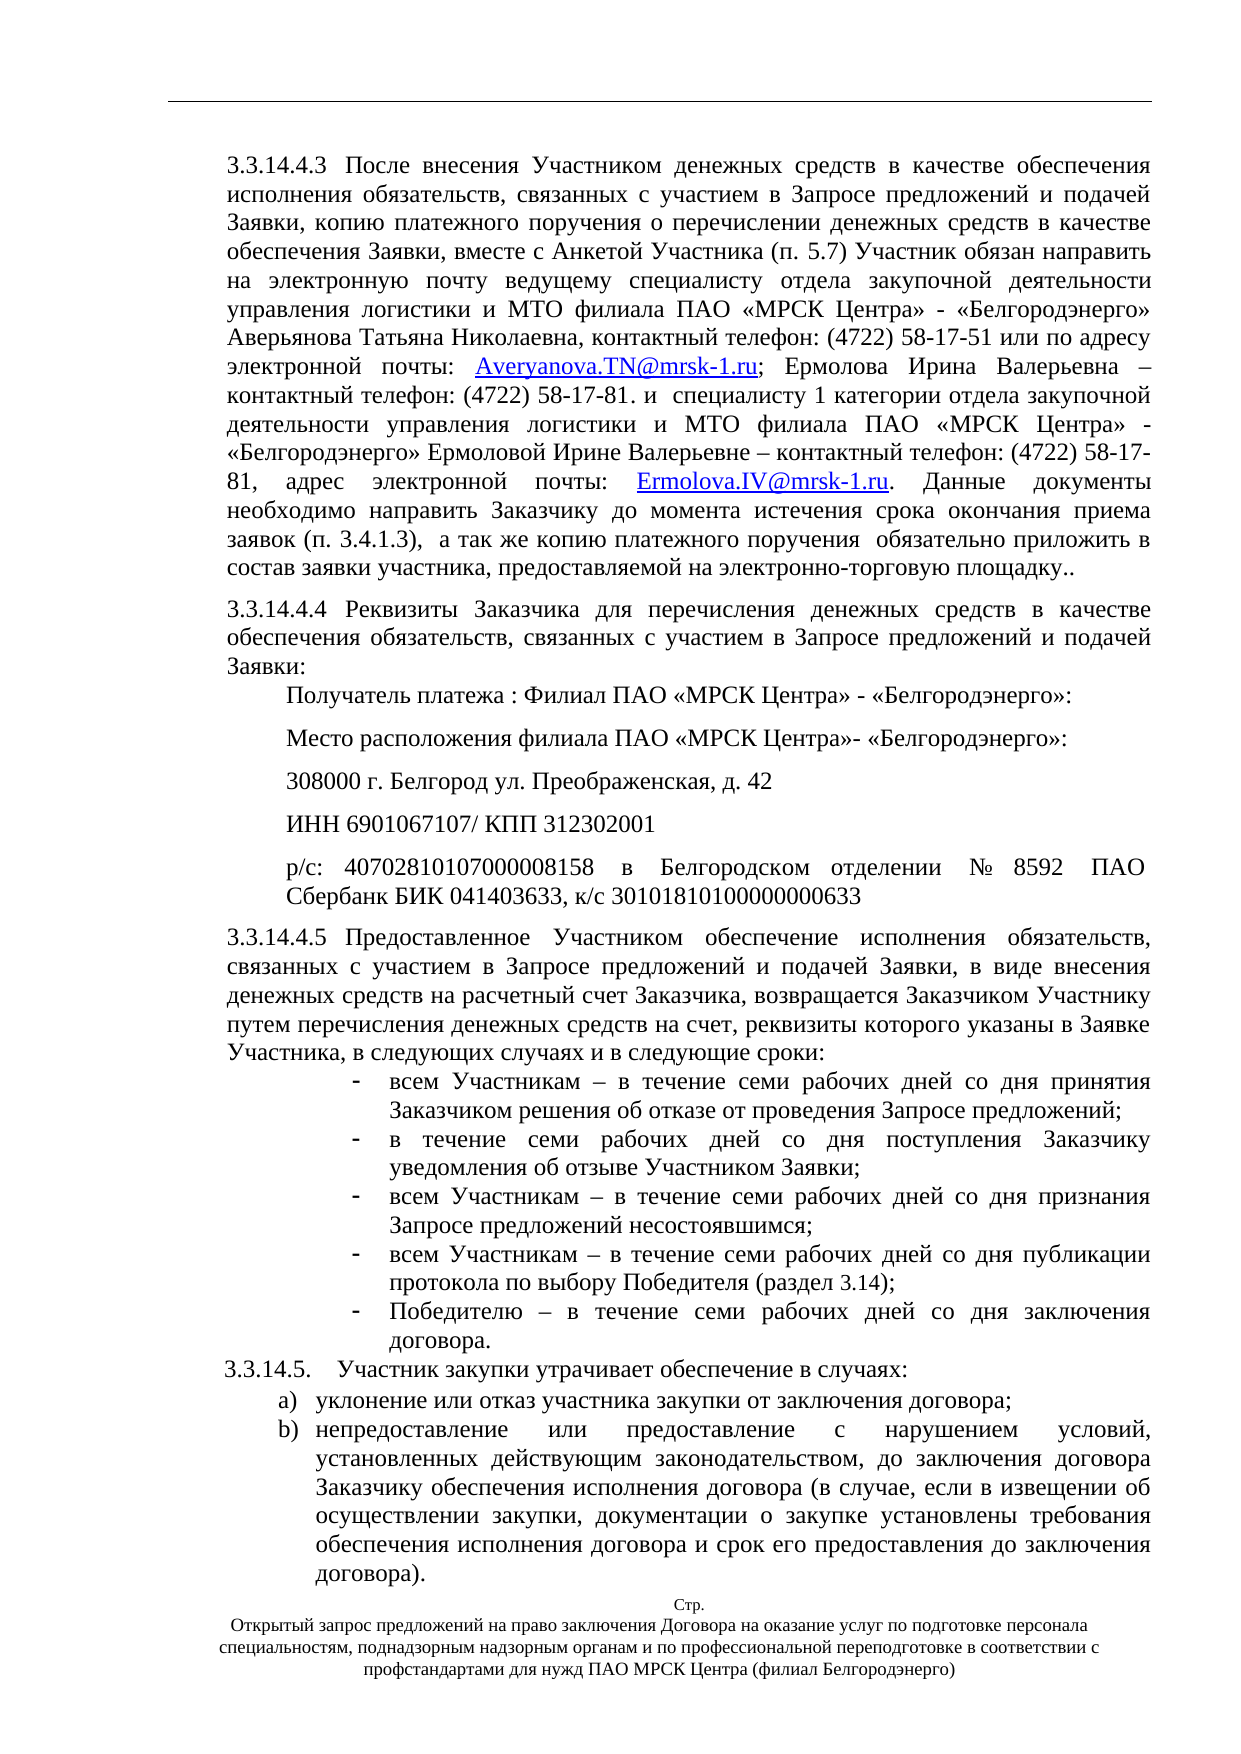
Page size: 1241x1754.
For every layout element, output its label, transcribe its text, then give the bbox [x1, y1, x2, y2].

list Участник закупки утрачивает обеспечение в случаях: [168, 1354, 1152, 1382]
list всем Участникам – в течение семи рабочих дней со дня публикации протокола по выбору Победителя (раздел 3.14); [352, 1239, 1152, 1296]
list непредоставление или предоставление с нарушением условий, установленных действующим законодательством, до заключения договора Заказчику обеспечения исполнения договора (в случае, если в извещении об осуществлении закупки, документации о закупке установлены требования обеспечения исполнения договора и срок его предоставления до заключения договора). [278, 1414, 1152, 1587]
list ИНН 6901067107/ КПП 312302001 [286, 809, 1152, 838]
list всем Участникам – в течение семи рабочих дней со дня признания Запросе предложений несостоявшимся; [352, 1181, 1152, 1239]
list всем Участникам – в течение семи рабочих дней со дня принятия Заказчиком решения об отказе от проведения Запросе предложений; [352, 1066, 1152, 1124]
list Предоставленное Участником обеспечение исполнения обязательств, связанных с участием в Запросе предложений и подачей Заявки, в виде внесения денежных средств на расчетный счет Заказчика, возвращается Заказчиком Участнику путем перечисления денежных средств на счет, реквизиты которого указаны в Заявке Участника, в следующих случаях и в следующие сроки: [227, 922, 1152, 1066]
list Место расположения филиала ПАО «МРСК Центра»- «Белгородэнерго»: [286, 723, 1152, 752]
list Получатель платежа : Филиал ПАО «МРСК Центра» - «Белгородэнерго»: [286, 680, 1152, 709]
list 308000 г. Белгород ул. Преображенская, д. 42 [286, 766, 1152, 795]
list уклонение или отказ участника закупки от заключения договора; [278, 1385, 1152, 1414]
list р/с: 40702810107000008158 в Белгородском отделении № 8592 ПАО Сбербанк БИК 041403633, к/с 30101810100000000633 [286, 852, 1152, 910]
list Реквизиты Заказчика для перечисления денежных средств в качестве обеспечения обязательств, связанных с участием в Запросе предложений и подачей Заявки: [227, 594, 1152, 680]
list После внесения Участником денежных средств в качестве обеспечения исполнения обязательств, связанных с участием в Запросе предложений и подачей Заявки, копию платежного поручения о перечислении денежных средств в качестве обеспечения Заявки, вместе с Анкетой Участника (п. 5.7) Участник обязан направить на электронную почту ведущему специалисту отдела закупочной деятельности управления логистики и МТО филиала ПАО «МРСК Центра» - «Белгородэнерго» Аверьянова Татьяна Николаевна, контактный телефон: (4722) 58-17-51 или по адресу электронной почты: Averyanova.TN@mrsk-1.ru; Ермолова Ирина Валерьевна – контактный телефон: (4722) 58-17-81. и специалисту 1 категории отдела закупочной деятельности управления логистики и МТО филиала ПАО «МРСК Центра» - «Белгородэнерго» Ермоловой Ирине Валерьевне – контактный телефон: (4722) 58-17-81, адрес электронной почты: Ermolova.IV@mrsk-1.ru. Данные документы необходимо направить Заказчику до момента истечения срока окончания приема заявок (п. 3.4.1.3), а так же копию платежного поручения обязательно приложить в состав заявки участника, предоставляемой на электронно-торговую площадку.. [227, 150, 1152, 581]
list Победителю – в течение семи рабочих дней со дня заключения договора. [352, 1296, 1152, 1354]
list в течение семи рабочих дней со дня поступления Заказчику уведомления об отзыве Участником Заявки; [352, 1124, 1152, 1181]
